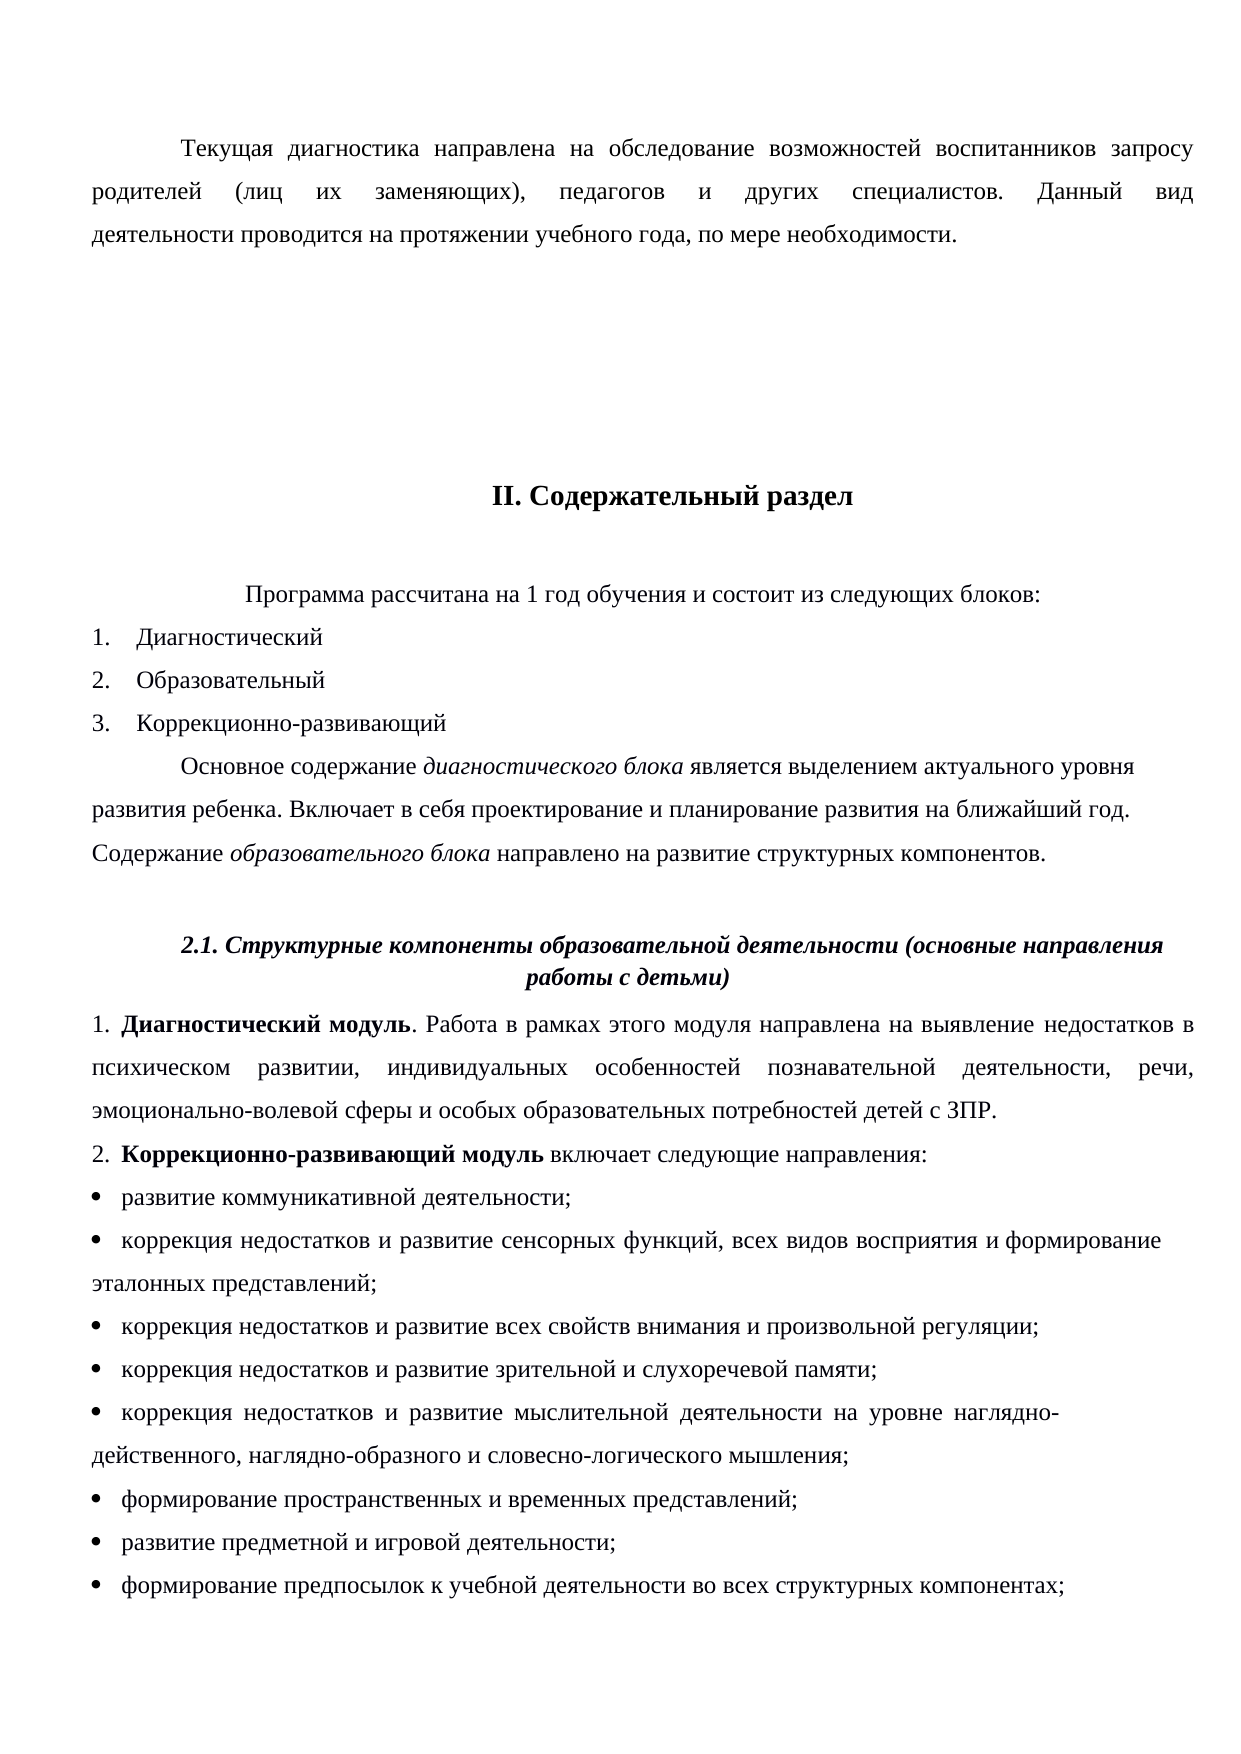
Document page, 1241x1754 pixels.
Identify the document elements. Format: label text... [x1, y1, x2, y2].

text Текущая диагностика направлена на обследование возможностей воспитанников запросу родителей (лиц их заменяющих), педагогов и других специалистов. Данный вид деятельности проводится на протяжении учебного года, по мере необходимости. [92, 133, 1194, 248]
list коррекция недостатков и развитие сенсорных функций, всех видов восприятия и формирование эталонных представлений; [92, 1225, 1194, 1297]
list формирование пространственных и временных представлений; [92, 1484, 1194, 1512]
text Основное содержание диагностического блока является выделением актуального уровня развития ребенка. Включает в себя проектирование и планирование развития на ближайший год. [92, 751, 1194, 823]
list Коррекционно-развивающий [92, 708, 1194, 737]
text Содержание образовательного блока направлено на развитие структурных компонентов. [92, 838, 1194, 866]
list коррекция недостатков и развитие мыслительной деятельности на уровне наглядно- действенного, наглядно-образного и словесно-логического мышления; [92, 1397, 1194, 1469]
text II. Содержательный раздел [62, 478, 1194, 512]
list коррекция недостатков и развитие зрительной и слухоречевой памяти; [92, 1354, 1194, 1383]
list Диагностический модуль. Работа в рамках этого модуля направлена на выявление недостатков в психическом развитии, индивидуальных особенностей познавательной деятельности, речи, эмоционально-волевой сферы и особых образовательных потребностей детей с ЗПР. [92, 1009, 1194, 1124]
list Коррекционно-развивающий модуль включает следующие направления: [92, 1139, 1194, 1167]
list коррекция недостатков и развитие всех свойств внимания и произвольной регуляции; [92, 1311, 1194, 1340]
text Программа рассчитана на 1 год обучения и состоит из следующих блоков: [92, 579, 1194, 608]
text 2.1. Структурные компоненты образовательной деятельности (основные направления работы с детьми) [62, 931, 1194, 990]
list развитие коммуникативной деятельности; [92, 1182, 1194, 1211]
list Диагностический [92, 622, 1194, 651]
list Образовательный [92, 665, 1194, 694]
list формирование предпосылок к учебной деятельности во всех структурных компонентах; [92, 1570, 1194, 1599]
list развитие предметной и игровой деятельности; [92, 1527, 1194, 1556]
